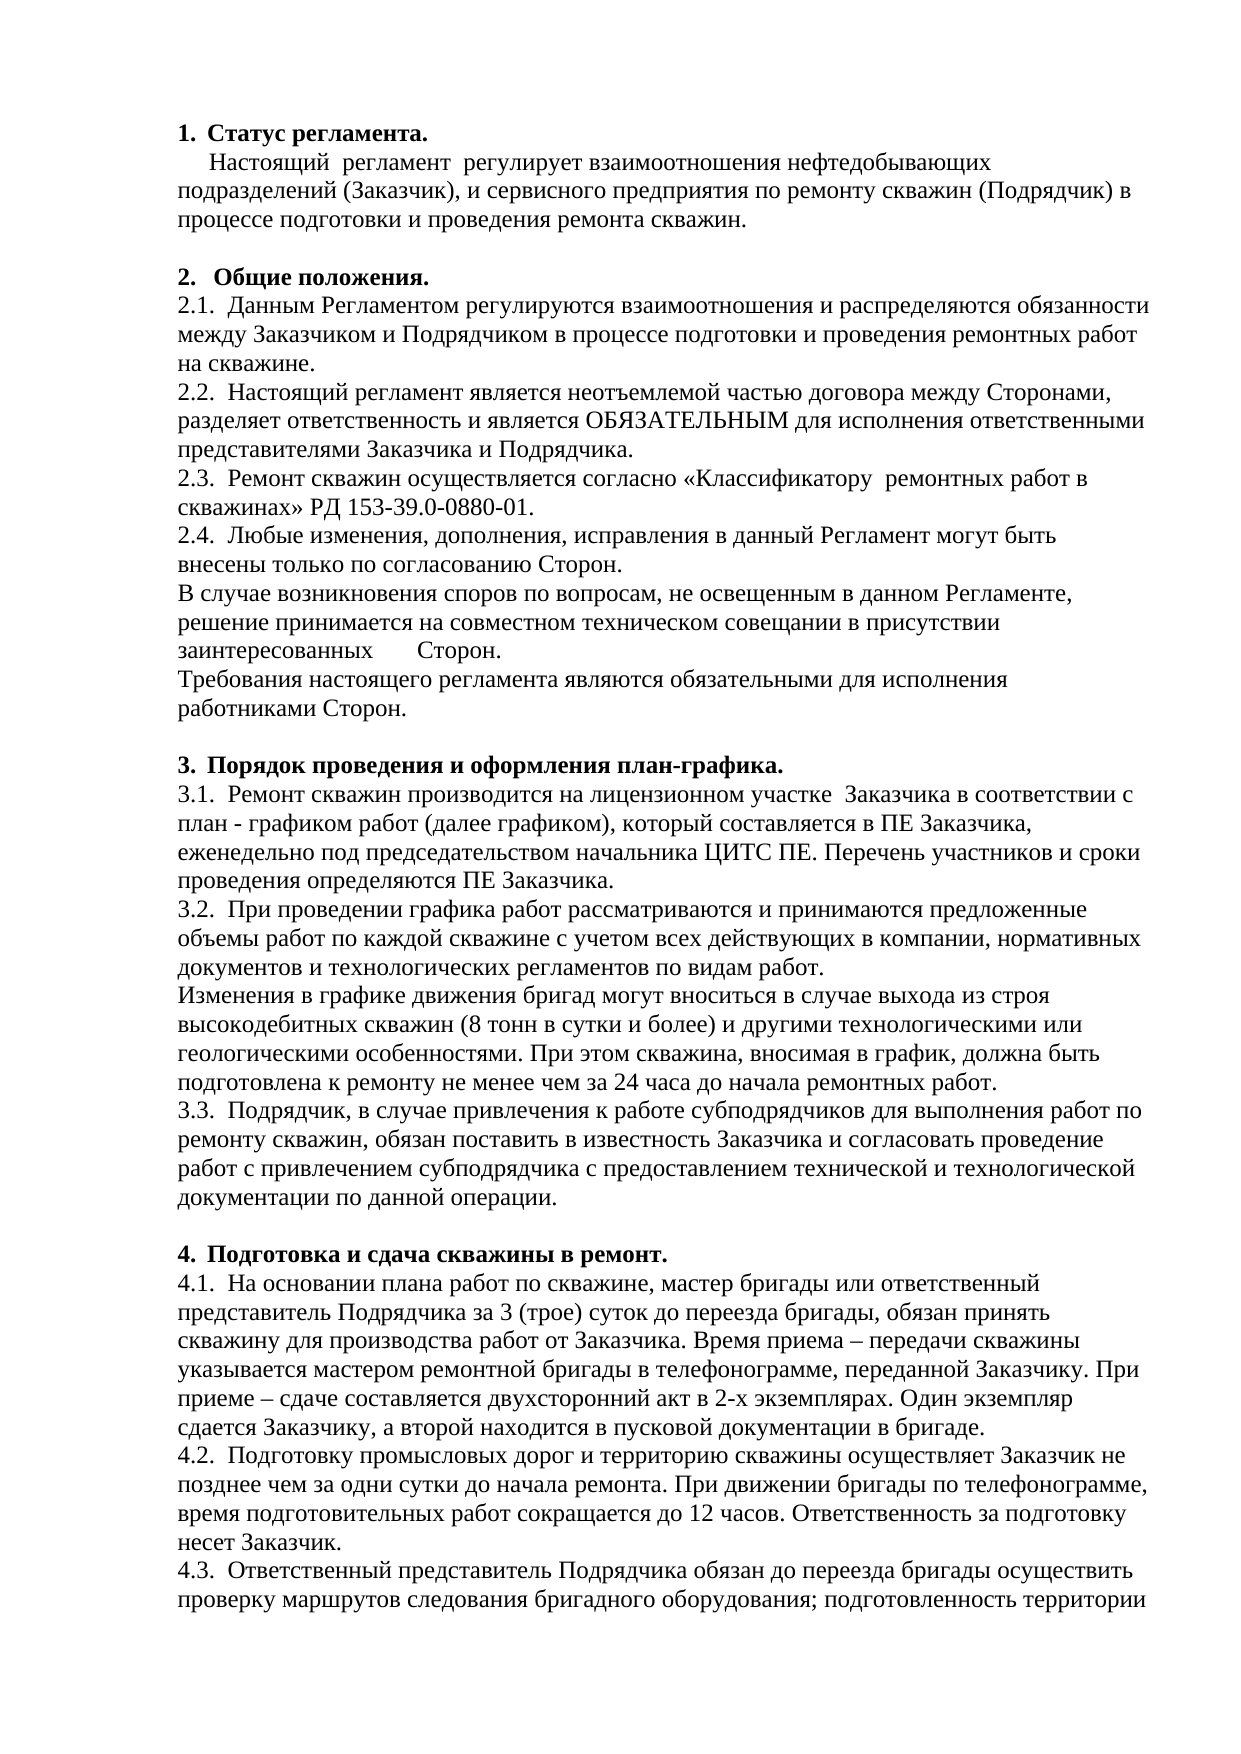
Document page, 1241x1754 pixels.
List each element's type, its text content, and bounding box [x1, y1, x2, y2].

list Статус регламента. [177, 118, 1152, 147]
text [177, 1556, 1152, 1613]
text Изменения в графике движения бригад могут вноситься в случае выхода из строя высокодебитных скважин (8 тонн в сутки и более) и другими технологическими или геологическими особенностями. При этом скважина, вносимая в график, должна быть подготовлена к ремонту не менее чем за 24 часа до начала ремонтных работ. [177, 981, 1152, 1096]
text 2.1. Данным Регламентом регулируются взаимоотношения и распределяются обязанности между Заказчиком и Подрядчиком в процессе подготовки и проведения ремонтных работ на скважине. [177, 291, 1152, 377]
text 2.3. Ремонт скважин осуществляется согласно «Классификатору ремонтных работ в скважинах» РД 153-39.0-0880-01. [177, 463, 1152, 521]
text 2.2. Настоящий регламент является неотъемлемой частью договора между Сторонами, разделяет ответственность и является ОБЯЗАТЕЛЬНЫМ для исполнения ответственными представителями Заказчика и Подрядчика. [177, 377, 1152, 463]
text 4.1. На основании плана работ по скважине, мастер бригады или ответственный представитель Подрядчика за 3 (трое) суток до переезда бригады, обязан принять скважину для производства работ от Заказчика. Время приема – передачи скважины указывается мастером ремонтной бригады в телефонограмме, переданной Заказчику. При приеме – сдаче составляется двухсторонний акт в 2-х экземплярах. Один экземпляр сдается Заказчику, а второй находится в пусковой документации в бригаде. [177, 1268, 1152, 1441]
list Подготовка и сдача скважины в ремонт. [177, 1239, 1152, 1268]
text 3.3. Подрядчик, в случае привлечения к работе субподрядчиков для выполнения работ по ремонту скважин, обязан поставить в известность Заказчика и согласовать проведение работ с привлечением субподрядчика с предоставлением технической и технологической документации по данной операции. [177, 1096, 1152, 1211]
text 3.2. При проведении графика работ рассматриваются и принимаются предложенные объемы работ по каждой скважине с учетом всех действующих в компании, нормативных документов и технологических регламентов по видам работ. [177, 894, 1152, 981]
text Требования настоящего регламента являются обязательными для исполнения работниками Сторон. [177, 664, 1152, 722]
text В случае возникновения споров по вопросам, не освещенным в данном Регламенте, решение принимается на совместном техническом совещании в присутствии заинтересованных Сторон. [177, 578, 1152, 664]
list Общие положения. [177, 262, 1152, 291]
text Настоящий регламент регулирует взаимоотношения нефтедобывающих подразделений (Заказчик), и сервисного предприятия по ремонту скважин (Подрядчик) в процессе подготовки и проведения ремонта скважин. [177, 147, 1152, 233]
list Порядок проведения и оформления план-графика. [177, 751, 1152, 779]
text 2.4. Любые изменения, дополнения, исправления в данный Регламент могут быть внесены только по согласованию Сторон. [177, 521, 1152, 578]
text 3.1. Ремонт скважин производится на лицензионном участке Заказчика в соответствии с план - графиком работ (далее графиком), который составляется в ПЕ Заказчика, еженедельно под председательством начальника ЦИТС ПЕ. Перечень участников и сроки проведения определяются ПЕ Заказчика. [177, 779, 1152, 894]
text 4.2. Подготовку промысловых дорог и территорию скважины осуществляет Заказчик не позднее чем за одни сутки до начала ремонта. При движении бригады по телефонограмме, время подготовительных работ сокращается до 12 часов. Ответственность за подготовку несет Заказчик. [177, 1441, 1152, 1556]
